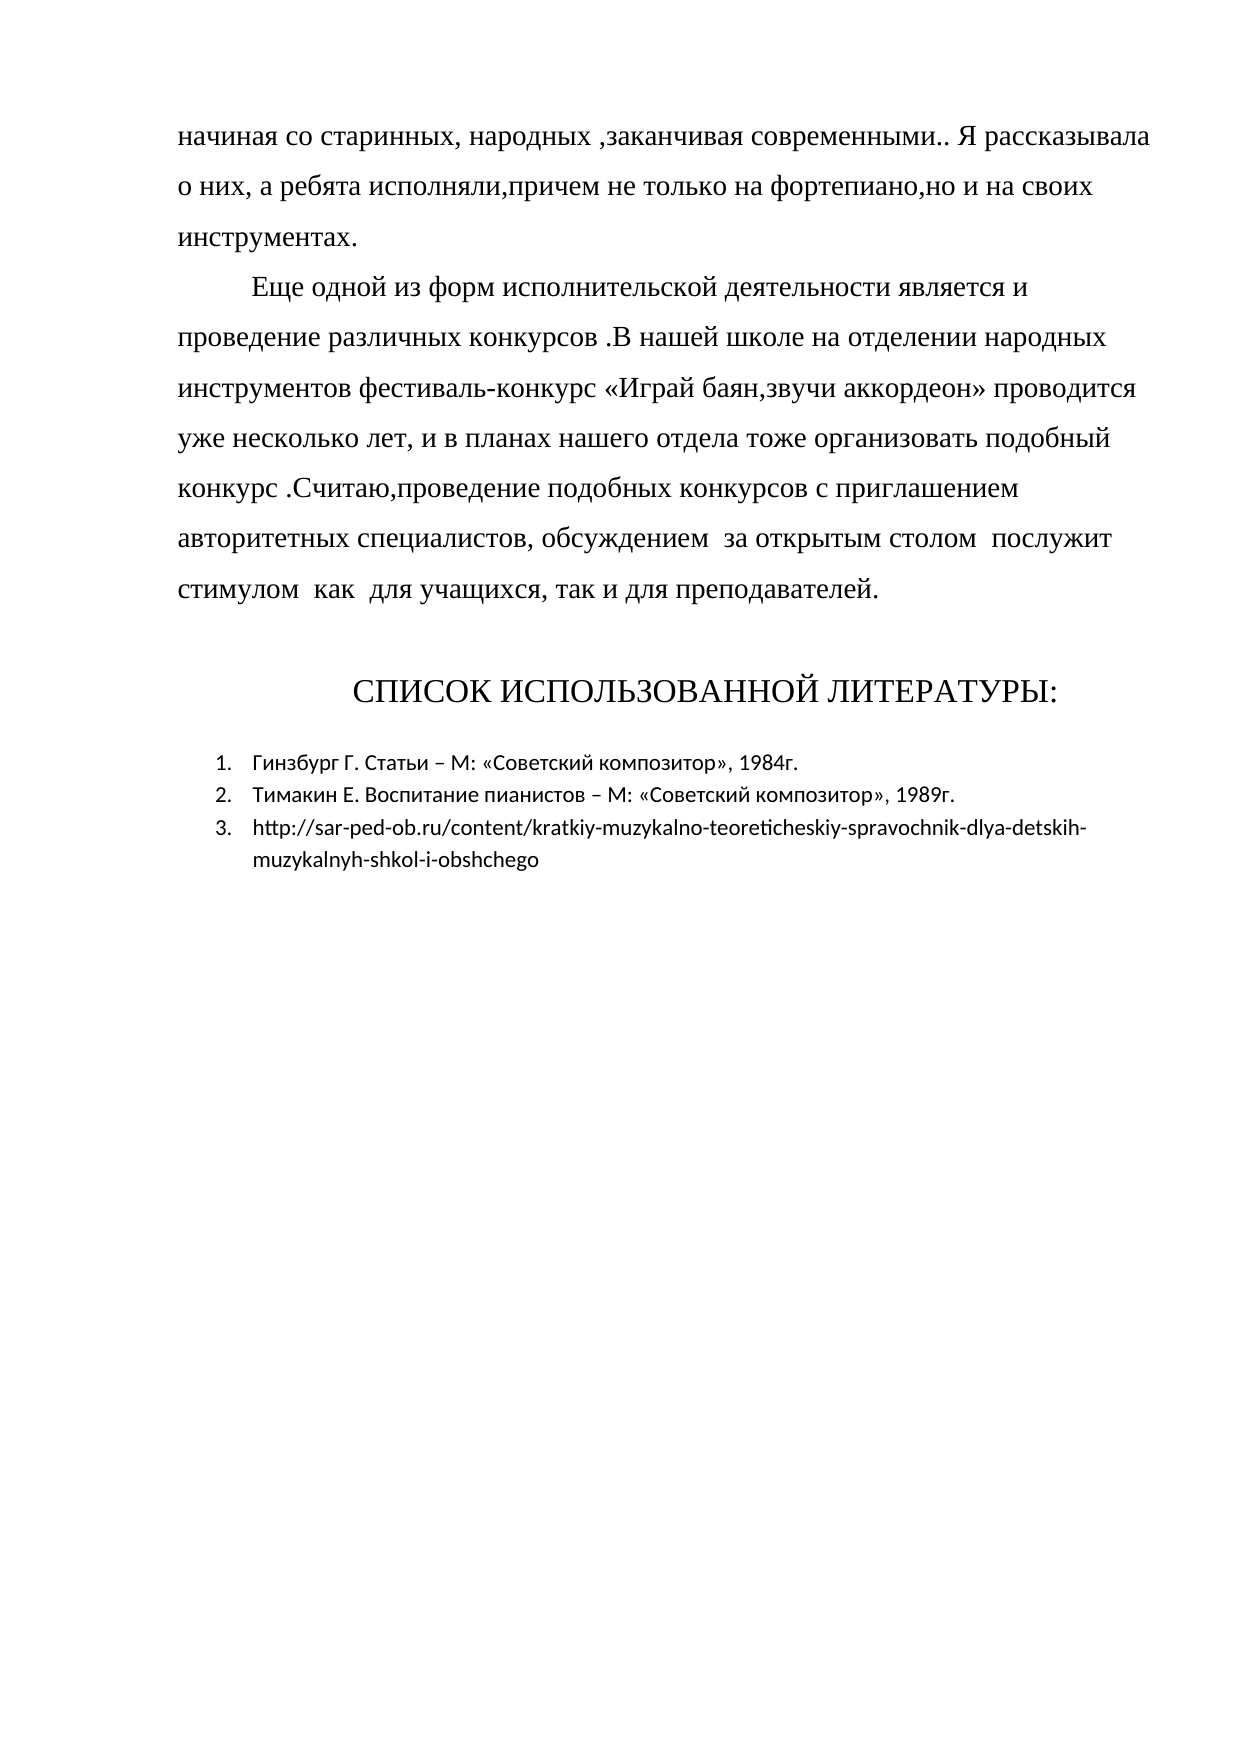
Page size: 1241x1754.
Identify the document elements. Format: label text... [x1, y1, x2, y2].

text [177, 118, 1152, 252]
text Еще одной из форм исполнительской деятельности является и проведение различных конкурсов .В нашей школе на отделении народных инструментов фестиваль-конкурс «Играй баян,звучи аккордеон» проводится уже несколько лет, и в планах нашего отдела тоже организовать подобный конкурс .Считаю,проведение подобных конкурсов с приглашением авторитетных специалистов, обсуждением за открытым столом послужит стимулом как для учащихся, так и для преподавателей. [177, 269, 1152, 604]
list Тимакин Е. Воспитание пианистов – М: «Советский композитор», 1989г. [215, 780, 1152, 808]
list Гинзбург Г. Статьи – М: «Советский композитор», 1984г. [215, 748, 1152, 776]
list http://sar-ped-ob.ru/content/kratkiy-muzykalno-teoreticheskiy-spravochnik-dlya-detskih-muzykalnyh-shkol-i-obshchego [215, 813, 1152, 873]
text Список использованной литературы: [177, 672, 1152, 710]
